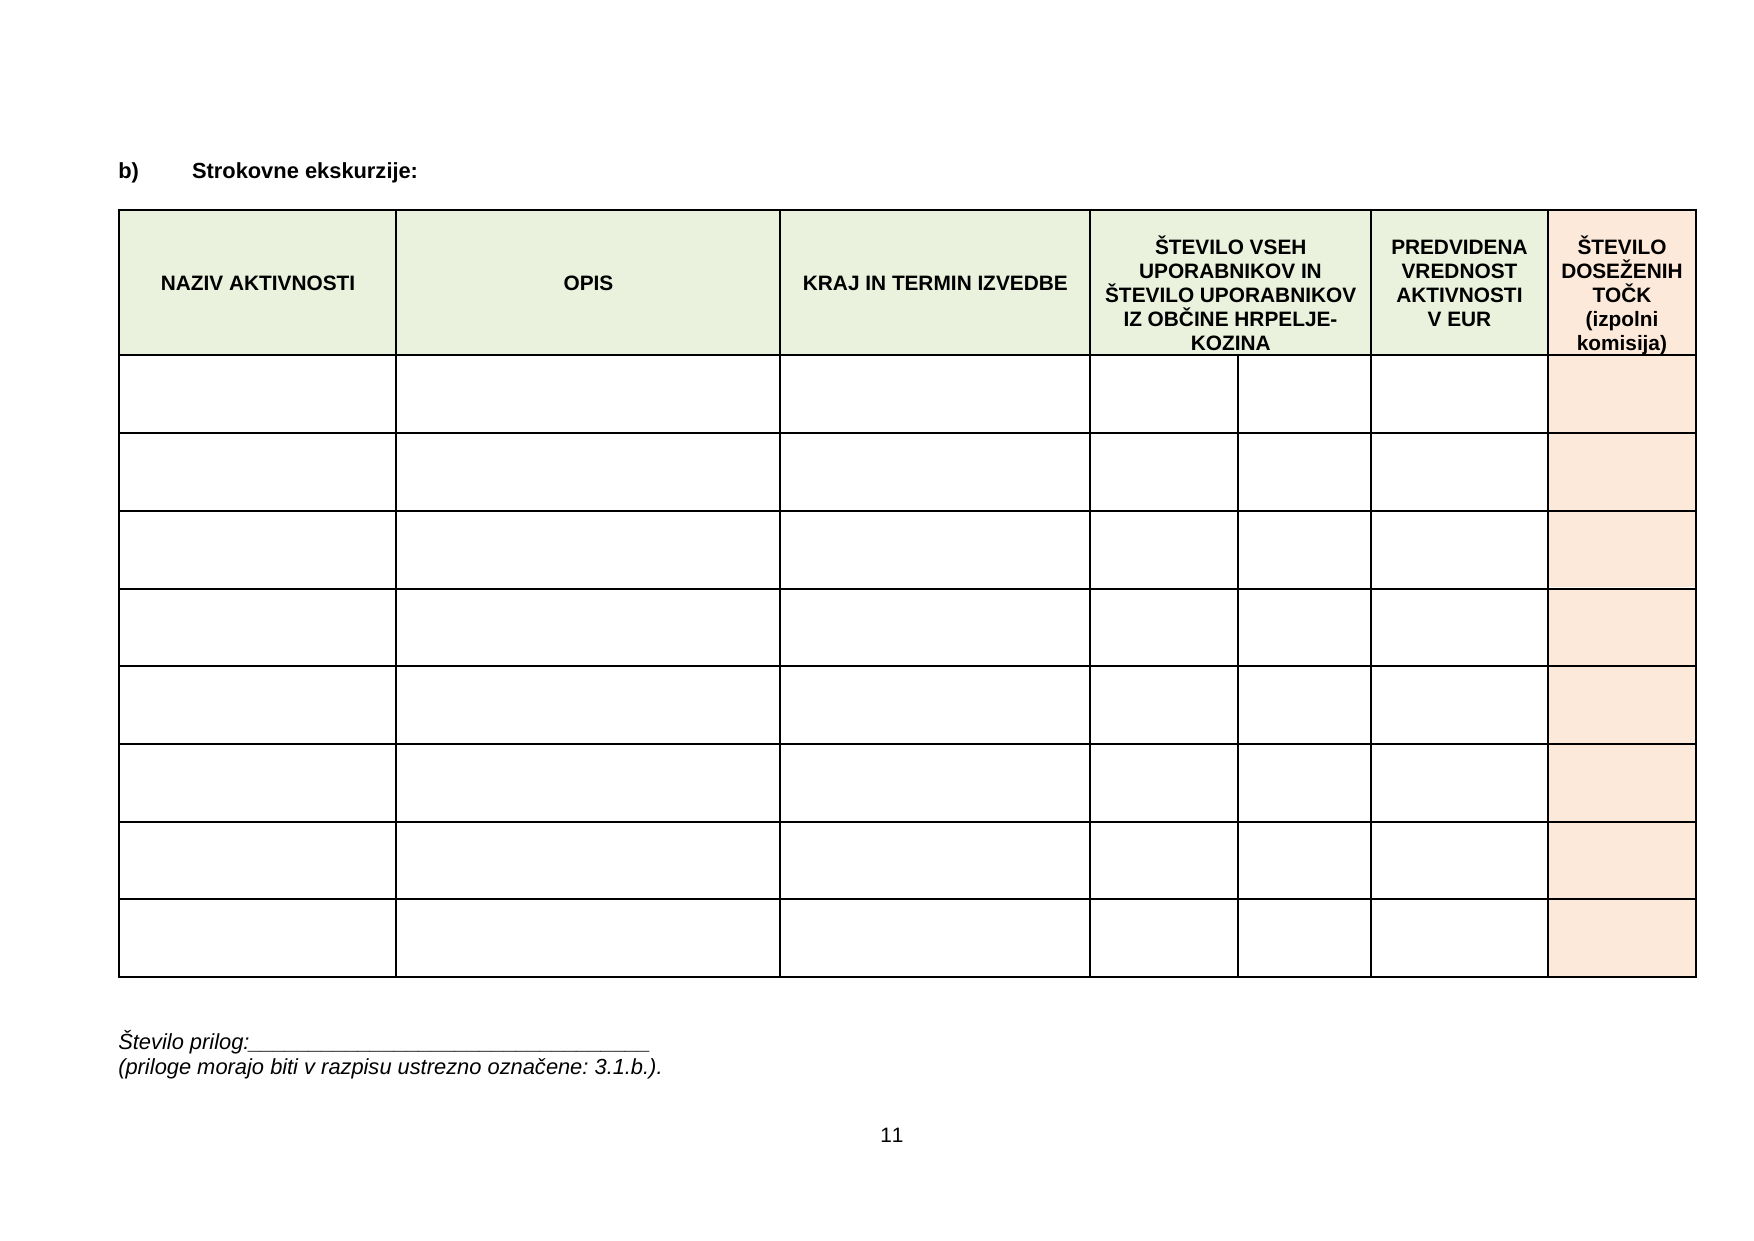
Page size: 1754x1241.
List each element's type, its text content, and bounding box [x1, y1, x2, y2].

table_cell [1091, 745, 1237, 821]
table_header OPIS [397, 211, 779, 354]
table_cell [120, 745, 395, 821]
table_header NAZIV AKTIVNOSTI [120, 211, 395, 354]
table_cell [1549, 434, 1695, 510]
table_cell [397, 512, 779, 587]
table_cell [397, 356, 779, 432]
table_cell [1091, 823, 1237, 898]
table_cell [1372, 434, 1547, 510]
table_cell [1091, 512, 1237, 587]
table_cell [397, 745, 779, 821]
table_cell [1549, 900, 1695, 976]
table_cell [1372, 900, 1547, 976]
table_cell [1549, 356, 1695, 432]
table_cell [1372, 745, 1547, 821]
table_cell [1549, 512, 1695, 587]
table_cell [120, 900, 395, 976]
table_cell [781, 590, 1089, 665]
table_cell [781, 900, 1089, 976]
table_cell [781, 512, 1089, 587]
list Strokovne ekskurzije: [118, 158, 1665, 183]
table_cell [120, 667, 395, 743]
table_cell [781, 745, 1089, 821]
text (priloge morajo biti v razpisu ustrezno označene: 3.1.b.). [118, 1054, 1665, 1079]
table_cell [120, 512, 395, 587]
table_cell [1372, 512, 1547, 587]
table_cell [397, 590, 779, 665]
table_cell [781, 823, 1089, 898]
table_cell [1239, 823, 1370, 898]
table_cell [1239, 667, 1370, 743]
table_header ŠTEVILO DOSEŽENIH TOČK (izpolni komisija) [1549, 211, 1695, 354]
table_cell [1239, 590, 1370, 665]
table_cell [1549, 823, 1695, 898]
table_cell [120, 434, 395, 510]
table_cell [1549, 590, 1695, 665]
table_cell [1549, 745, 1695, 821]
table_header ŠTEVILO VSEH UPORABNIKOV IN ŠTEVILO UPORABNIKOV IZ OBČINE HRPELJE-KOZINA [1091, 211, 1370, 354]
table_cell [781, 667, 1089, 743]
table_cell [1239, 356, 1370, 432]
table_cell [1239, 434, 1370, 510]
table_cell [120, 823, 395, 898]
table_cell [1372, 667, 1547, 743]
table_cell [1091, 434, 1237, 510]
table_cell [1239, 512, 1370, 587]
text Število prilog:_________________________________ [118, 1028, 1665, 1054]
table_cell [120, 356, 395, 432]
table_cell [397, 900, 779, 976]
table_cell [1091, 356, 1237, 432]
table_cell [397, 434, 779, 510]
table_cell [1372, 590, 1547, 665]
table_cell [1091, 900, 1237, 976]
table_cell [781, 356, 1089, 432]
table_cell [1372, 356, 1547, 432]
table_cell [397, 823, 779, 898]
table_cell [1091, 590, 1237, 665]
table_cell [397, 667, 779, 743]
table_cell [1091, 667, 1237, 743]
table_cell [1239, 900, 1370, 976]
table_cell [1239, 745, 1370, 821]
table_header KRAJ IN TERMIN IZVEDBE [781, 211, 1089, 354]
table_cell [1372, 823, 1547, 898]
table_cell [120, 590, 395, 665]
table_cell [1549, 667, 1695, 743]
table_cell [781, 434, 1089, 510]
table_header PREDVIDENA VREDNOST AKTIVNOSTI V EUR [1372, 211, 1547, 354]
